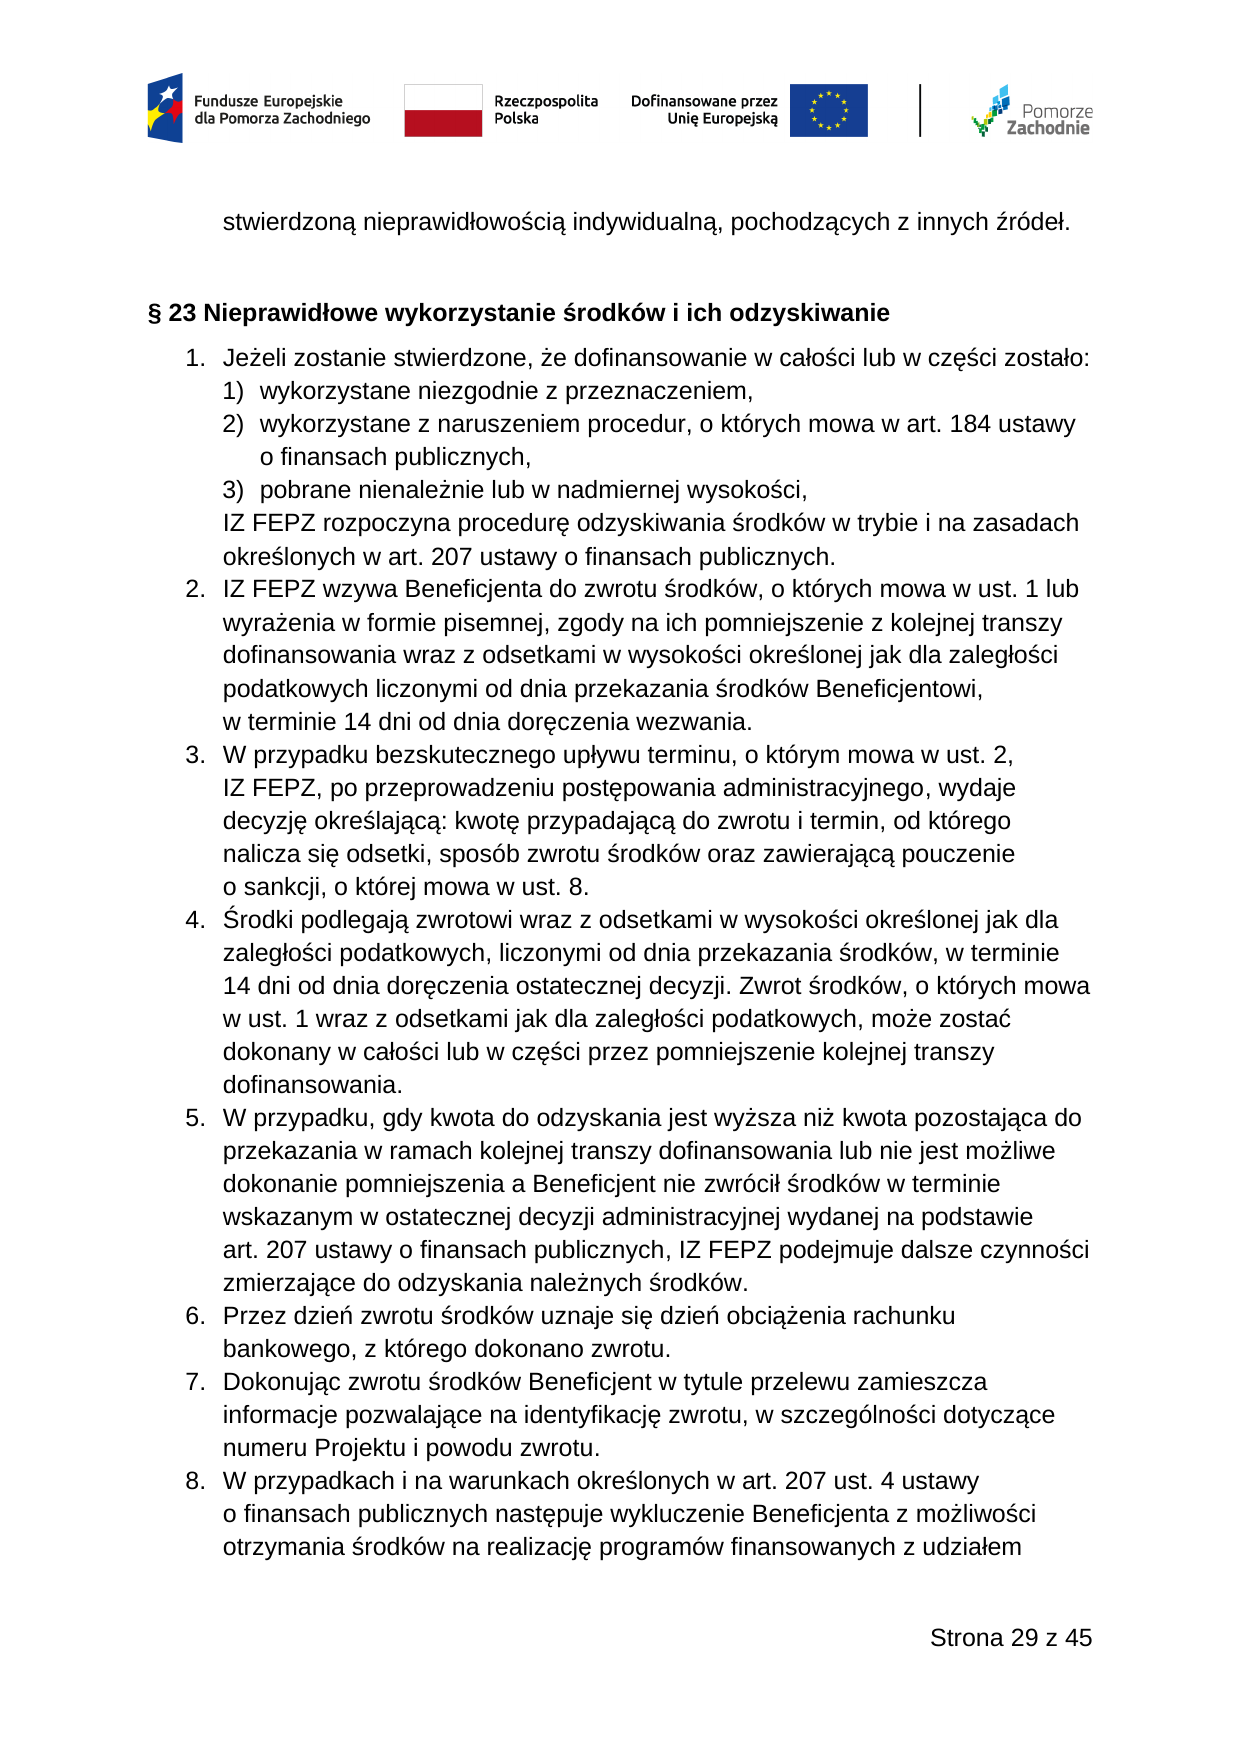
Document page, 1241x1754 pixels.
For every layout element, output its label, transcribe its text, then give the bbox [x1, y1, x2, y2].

list wykorzystane niezgodnie z przeznaczeniem, [222, 376, 1092, 405]
subtitle § 23 Nieprawidłowe wykorzystanie środków i ich odzyskiwanie [148, 298, 1092, 327]
list wykorzystane z naruszeniem procedur, o których mowa w art. 184 ustawy o finansach publicznych, [222, 409, 1092, 471]
picture [147, 73, 1093, 143]
list Przez dzień zwrotu środków uznaje się dzień obciążenia rachunku bankowego, z którego dokonano zwrotu. [185, 1301, 1092, 1363]
list W przypadku bezskutecznego upływu terminu, o którym mowa w ust. 2, IZ FEPZ, po przeprowadzeniu postępowania administracyjnego, wydaje decyzję określającą: kwotę przypadającą do zwrotu i termin, od którego nalicza się odsetki, sposób zwrotu środków oraz zawierającą pouczenie o sankcji, o której mowa w ust. 8. [185, 739, 1092, 900]
list Jeżeli zostanie stwierdzone, że dofinansowanie w całości lub w części zostało: [185, 343, 1092, 372]
list pobrane nienależnie lub w nadmiernej wysokości, [222, 475, 1092, 504]
text IZ FEPZ rozpoczyna procedurę odzyskiwania środków w trybie i na zasadach określonych w art. 207 ustawy o finansach publicznych. [223, 508, 1092, 570]
list Środki podlegają zwrotowi wraz z odsetkami w wysokości określonej jak dla zaległości podatkowych, liczonymi od dnia przekazania środków, w terminie 14 dni od dnia doręczenia ostatecznej decyzji. Zwrot środków, o których mowa w ust. 1 wraz z odsetkami jak dla zaległości podatkowych, może zostać dokonany w całości lub w części przez pomniejszenie kolejnej transzy dofinansowania. [185, 905, 1092, 1098]
list W przypadku, gdy kwota do odzyskania jest wyższa niż kwota pozostająca do przekazania w ramach kolejnej transzy dofinansowania lub nie jest możliwe dokonanie pomniejszenia a Beneficjent nie zwrócił środków w terminie wskazanym w ostatecznej decyzji administracyjnej wydanej na podstawie art. 207 ustawy o finansach publicznych, IZ FEPZ podejmuje dalsze czynności zmierzające do odzyskania należnych środków. [185, 1103, 1092, 1297]
list Dokonując zwrotu środków Beneficjent w tytule przelewu zamieszcza informacje pozwalające na identyfikację zwrotu, w szczególności dotyczące numeru Projektu i powodu zwrotu. [185, 1367, 1092, 1462]
text Przepis ust. 4 nie narusza zasad odzyskiwania środków związanych ze stwierdzoną nieprawidłowością indywidualną, pochodzących z innych źródeł. [185, 207, 1092, 236]
list IZ FEPZ wzywa Beneficjenta do zwrotu środków, o których mowa w ust. 1 lub wyrażenia w formie pisemnej, zgody na ich pomniejszenie z kolejnej transzy dofinansowania wraz z odsetkami w wysokości określonej jak dla zaległości podatkowych liczonymi od dnia przekazania środków Beneficjentowi, w terminie 14 dni od dnia doręczenia wezwania. [185, 574, 1092, 735]
